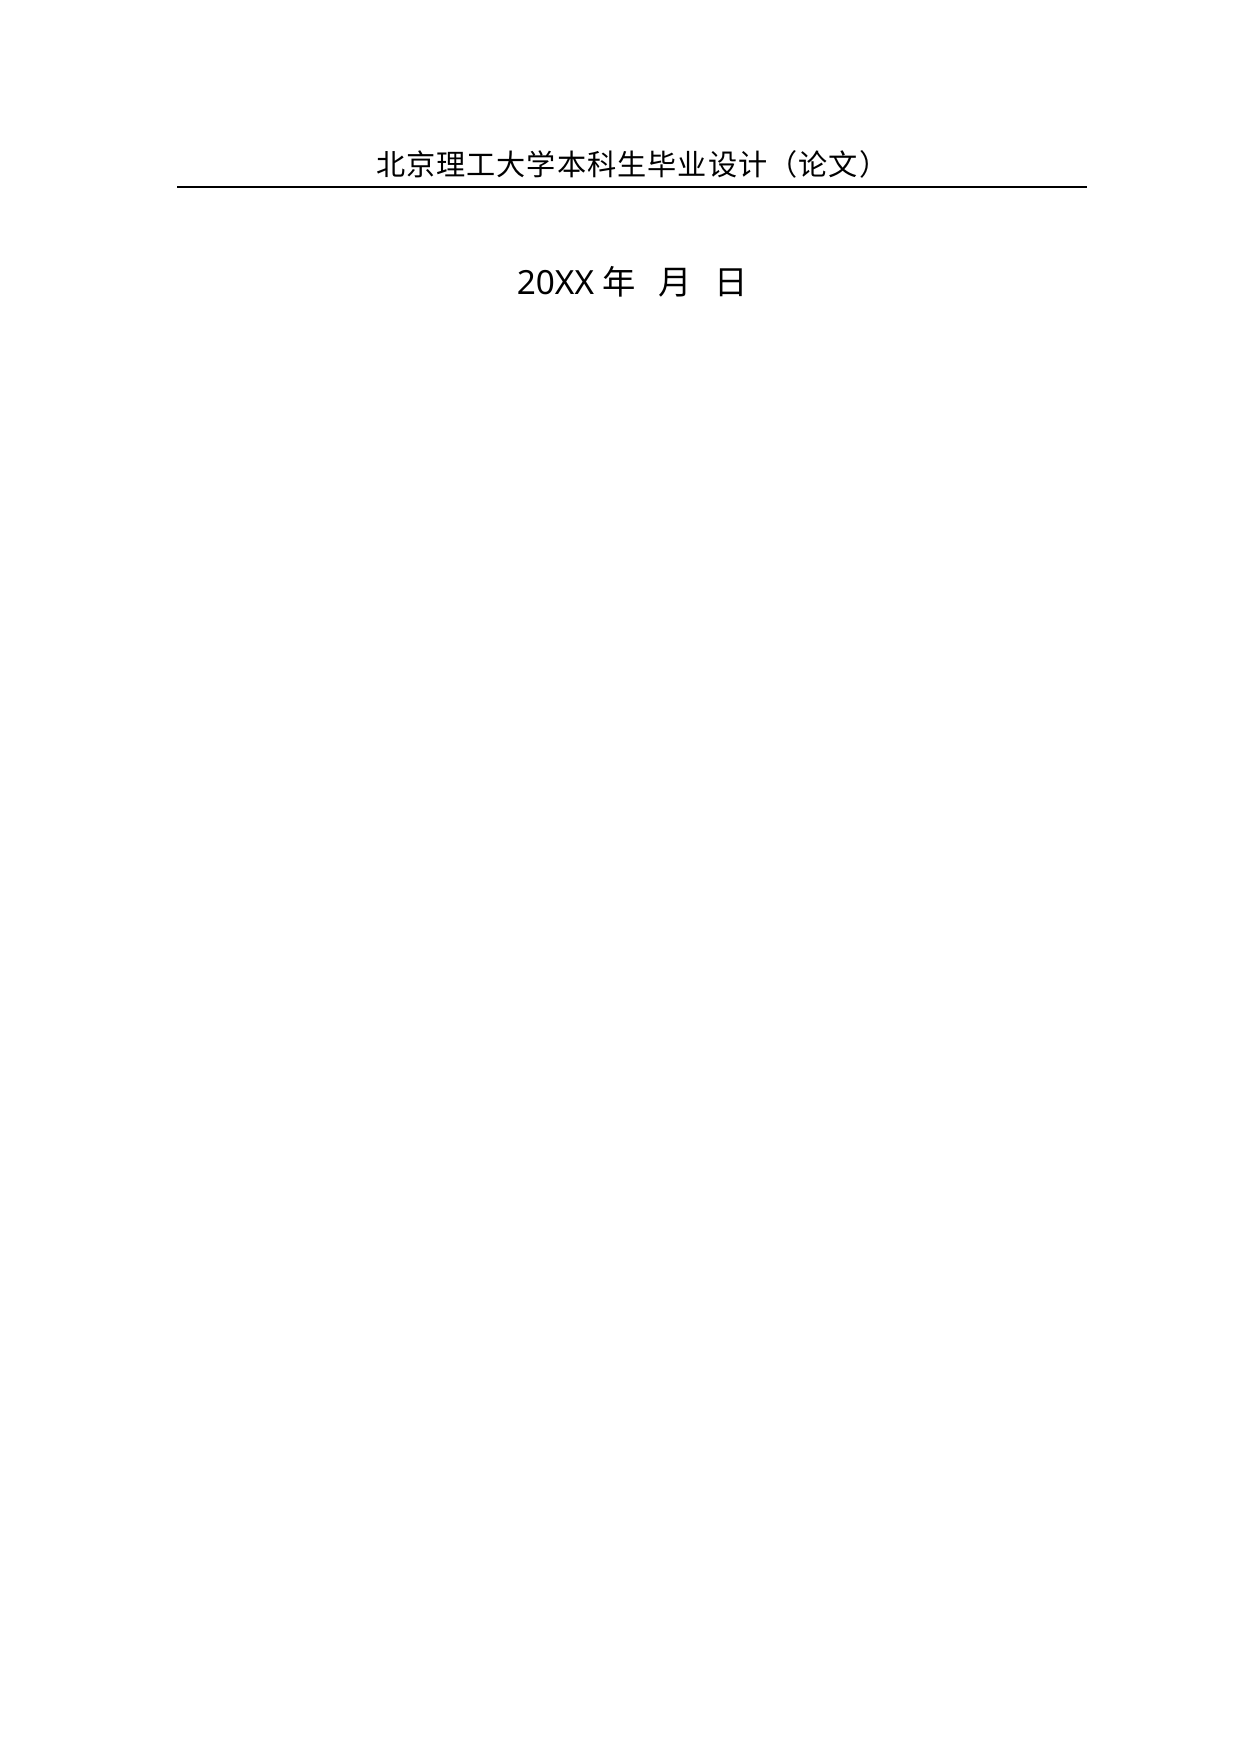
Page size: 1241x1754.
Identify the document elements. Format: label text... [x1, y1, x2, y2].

text 20XX 年 月 日 [177, 248, 1087, 313]
